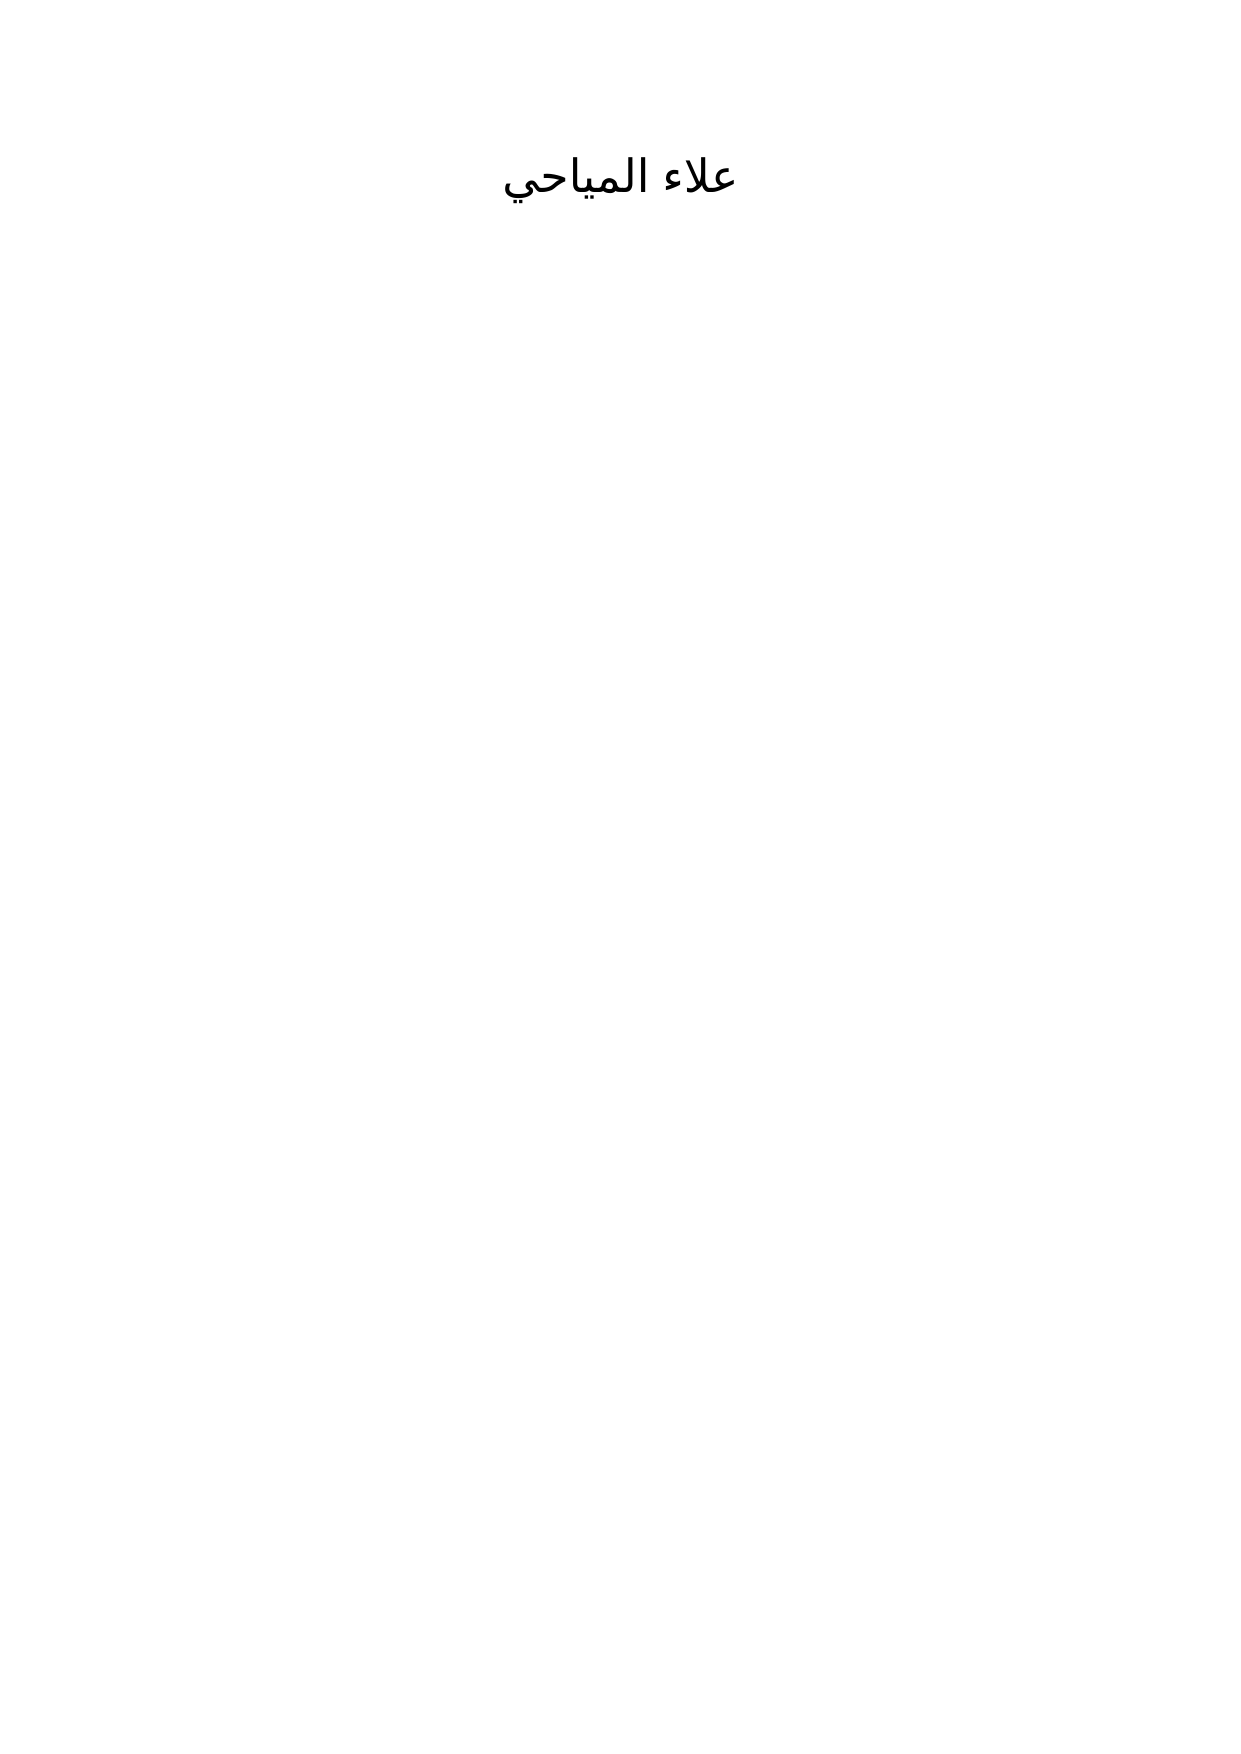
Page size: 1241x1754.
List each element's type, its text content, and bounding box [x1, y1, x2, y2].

text علاء المياحي [187, 150, 1053, 203]
